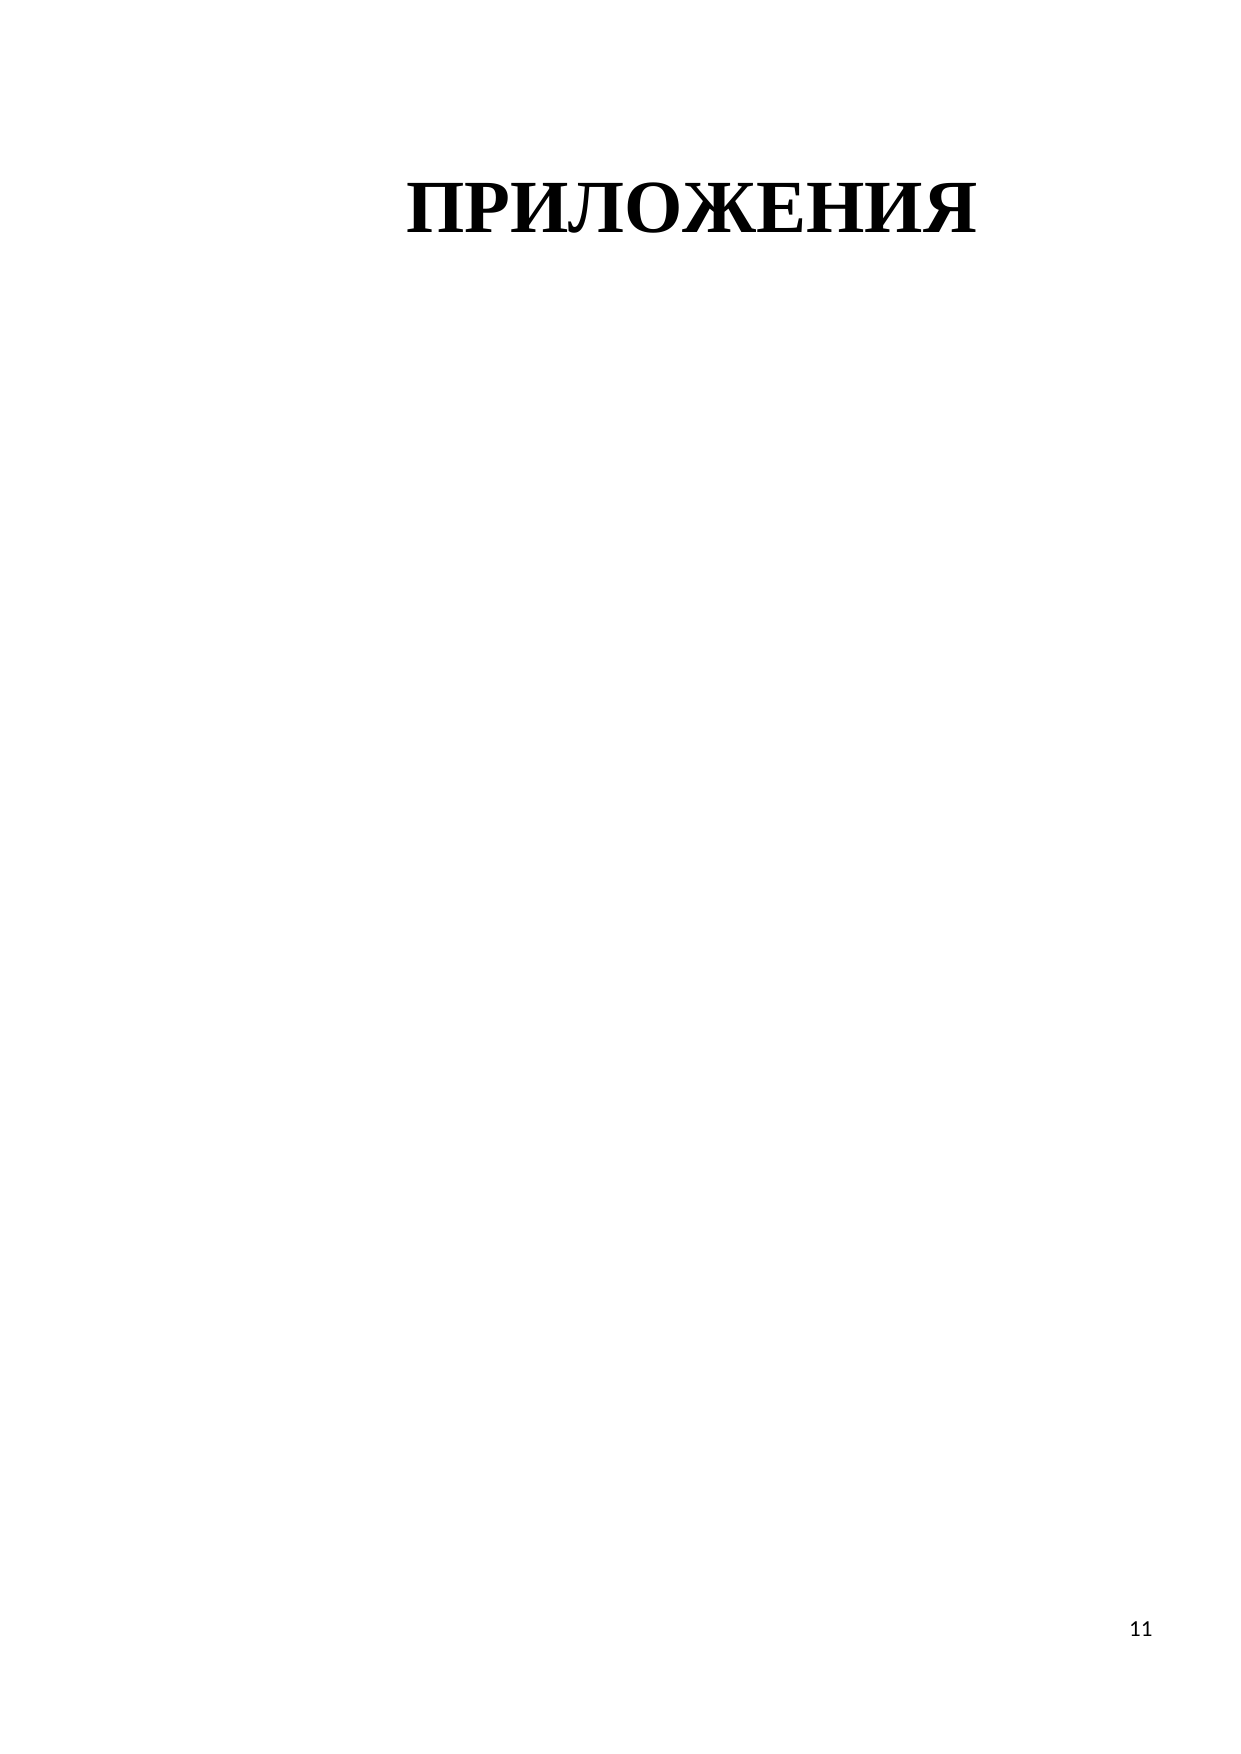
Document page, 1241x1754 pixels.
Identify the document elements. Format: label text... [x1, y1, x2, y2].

subtitle ПРИЛОЖЕНИЯ [406, 162, 1152, 249]
